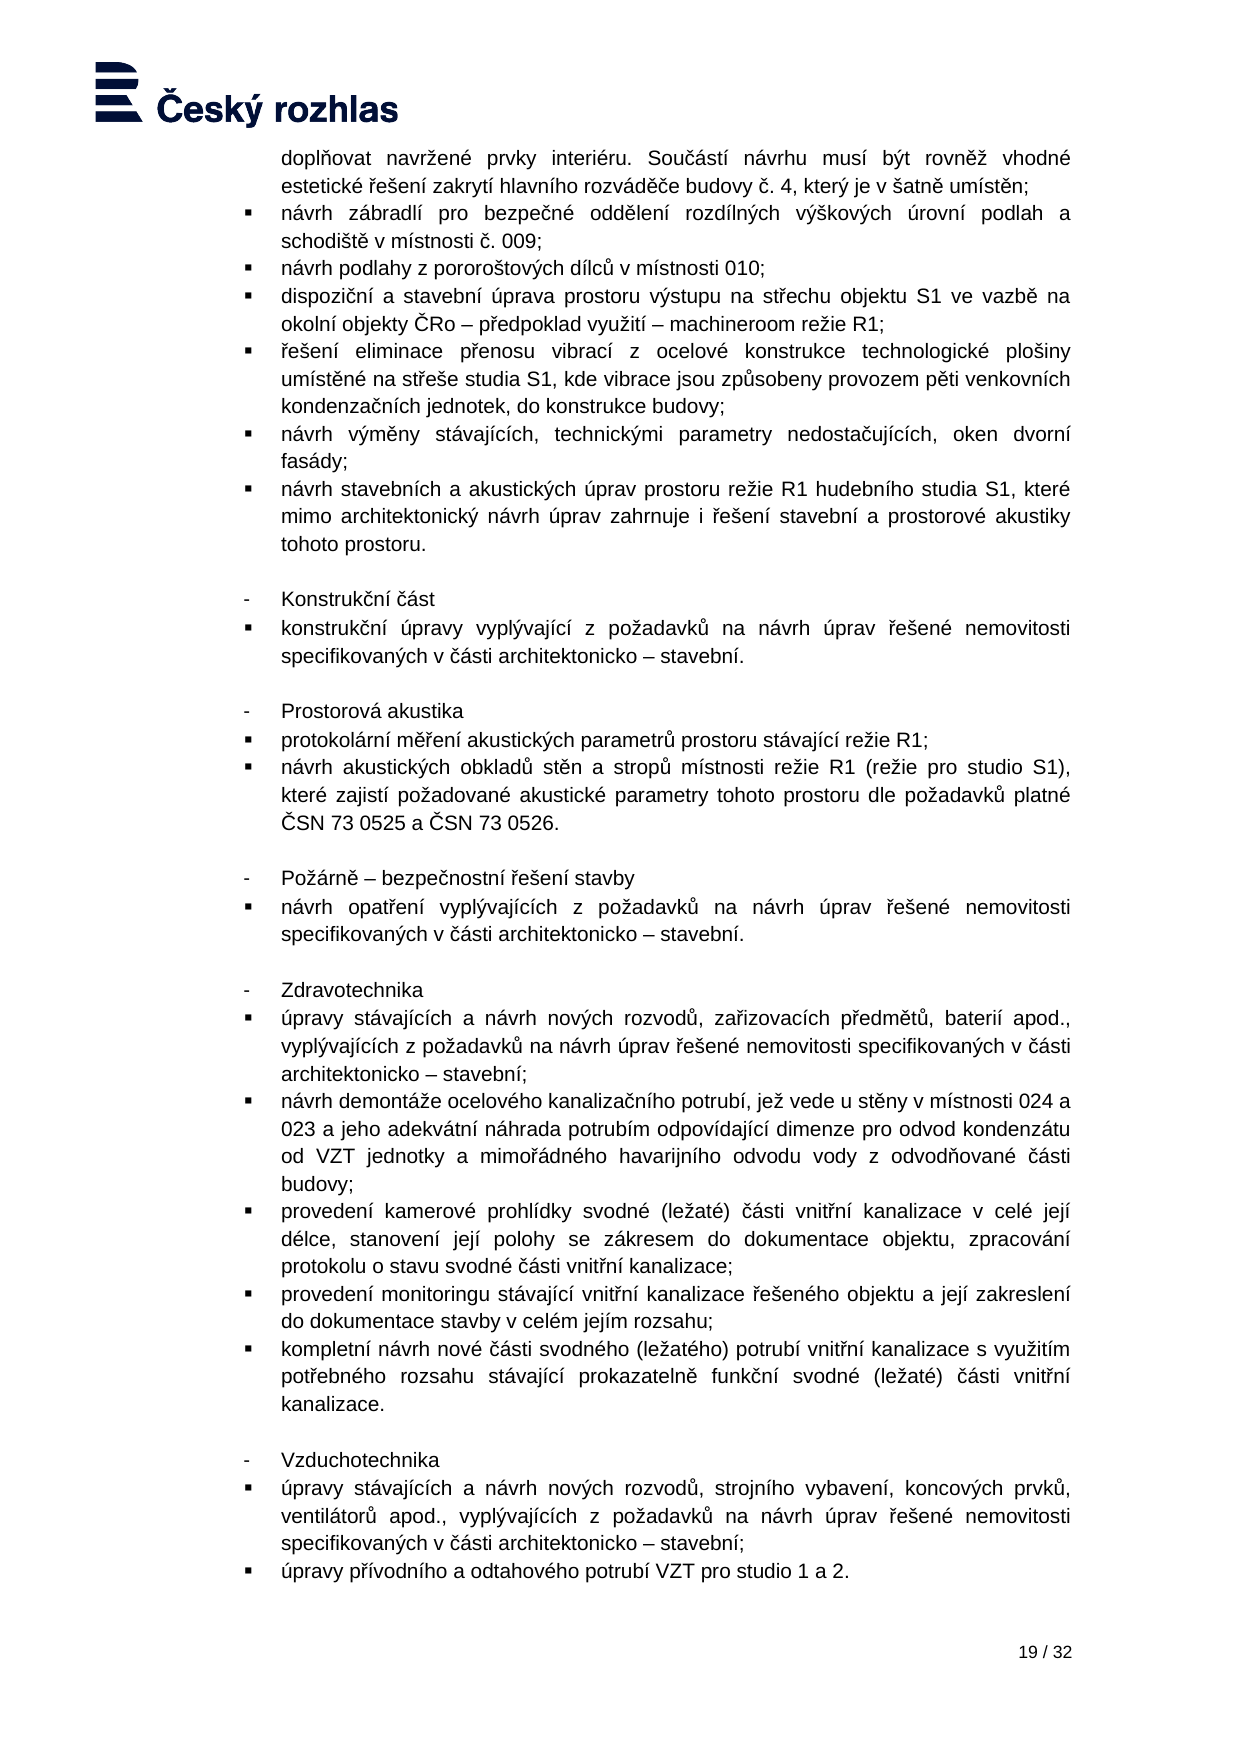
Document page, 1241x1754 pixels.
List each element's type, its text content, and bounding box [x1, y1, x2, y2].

list dispoziční a stavební úprava prostoru výstupu na střechu objektu S1 ve vazbě na okolní objekty ČRo – předpoklad využití – machineroom režie R1; [243, 284, 1072, 335]
list úpravy přívodního a odtahového potrubí VZT pro studio 1 a 2. [243, 1558, 1072, 1583]
list úpravy stávajících a návrh nových rozvodů, strojního vybavení, koncových prvků, ventilátorů apod., vyplývajících z požadavků na návrh úprav řešené nemovitosti specifikovaných v části architektonicko – stavební; [243, 1476, 1072, 1555]
list provedení monitoringu stávající vnitřní kanalizace řešeného objektu a její zakreslení do dokumentace stavby v celém jejím rozsahu; [243, 1282, 1072, 1333]
list Požárně – bezpečnostní řešení stavby [243, 865, 1072, 891]
picture [95, 62, 398, 128]
list provedení kamerové prohlídky svodné (ležaté) části vnitřní kanalizace v celé její délce, stanovení její polohy se zákresem do dokumentace objektu, zpracování protokolu o stavu svodné části vnitřní kanalizace; [243, 1199, 1072, 1278]
list Vzduchotechnika [243, 1447, 1072, 1472]
list návrh zábradlí pro bezpečné oddělení rozdílných výškových úrovní podlah a schodiště v místnosti č. 009; [243, 201, 1072, 253]
list návrh akustických obkladů stěn a stropů místnosti režie R1 (režie pro studio S1), které zajistí požadované akustické parametry tohoto prostoru dle požadavků platné ČSN 73 0525 a ČSN 73 0526. [243, 755, 1072, 834]
list Zdravotechnika [243, 977, 1072, 1002]
list návrh opatření vyplývajících z požadavků na návrh úprav řešené nemovitosti specifikovaných v části architektonicko – stavební. [243, 894, 1072, 946]
list návrh podlahy z pororoštových dílců v místnosti 010; [243, 256, 1072, 280]
list řešení eliminace přenosu vibrací z ocelové konstrukce technologické plošiny umístěné na střeše studia S1, kde vibrace jsou způsobeny provozem pěti venkovních kondenzačních jednotek, do konstrukce budovy; [243, 339, 1072, 418]
list Prostorová akustika [243, 698, 1072, 724]
list Konstrukční část [243, 587, 1072, 612]
list konstrukční úpravy vyplývající z požadavků na návrh úprav řešené nemovitosti specifikovaných v části architektonicko – stavební. [243, 616, 1072, 667]
list úpravy stávajících a návrh nových rozvodů, zařizovacích předmětů, baterií apod., vyplývajících z požadavků na návrh úprav řešené nemovitosti specifikovaných v části architektonicko – stavební; [243, 1006, 1072, 1085]
list návrh demontáže ocelového kanalizačního potrubí, jež vede u stěny v místnosti 024 a 023 a jeho adekvátní náhrada potrubím odpovídající dimenze pro odvod kondenzátu od VZT jednotky a mimořádného havarijního odvodu vody z odvodňované části budovy; [243, 1089, 1072, 1195]
list návrh stavebních a akustických úprav prostoru režie R1 hudebního studia S1, které mimo architektonický návrh úprav zahrnuje i řešení stavební a prostorové akustiky tohoto prostoru. [243, 477, 1072, 556]
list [243, 146, 1072, 197]
list kompletní návrh nové části svodného (ležatého) potrubí vnitřní kanalizace s využitím potřebného rozsahu stávající prokazatelně funkční svodné (ležaté) části vnitřní kanalizace. [243, 1337, 1072, 1416]
list návrh výměny stávajících, technickými parametry nedostačujících, oken dvorní fasády; [243, 421, 1072, 473]
list protokolární měření akustických parametrů prostoru stávající režie R1; [243, 728, 1072, 752]
